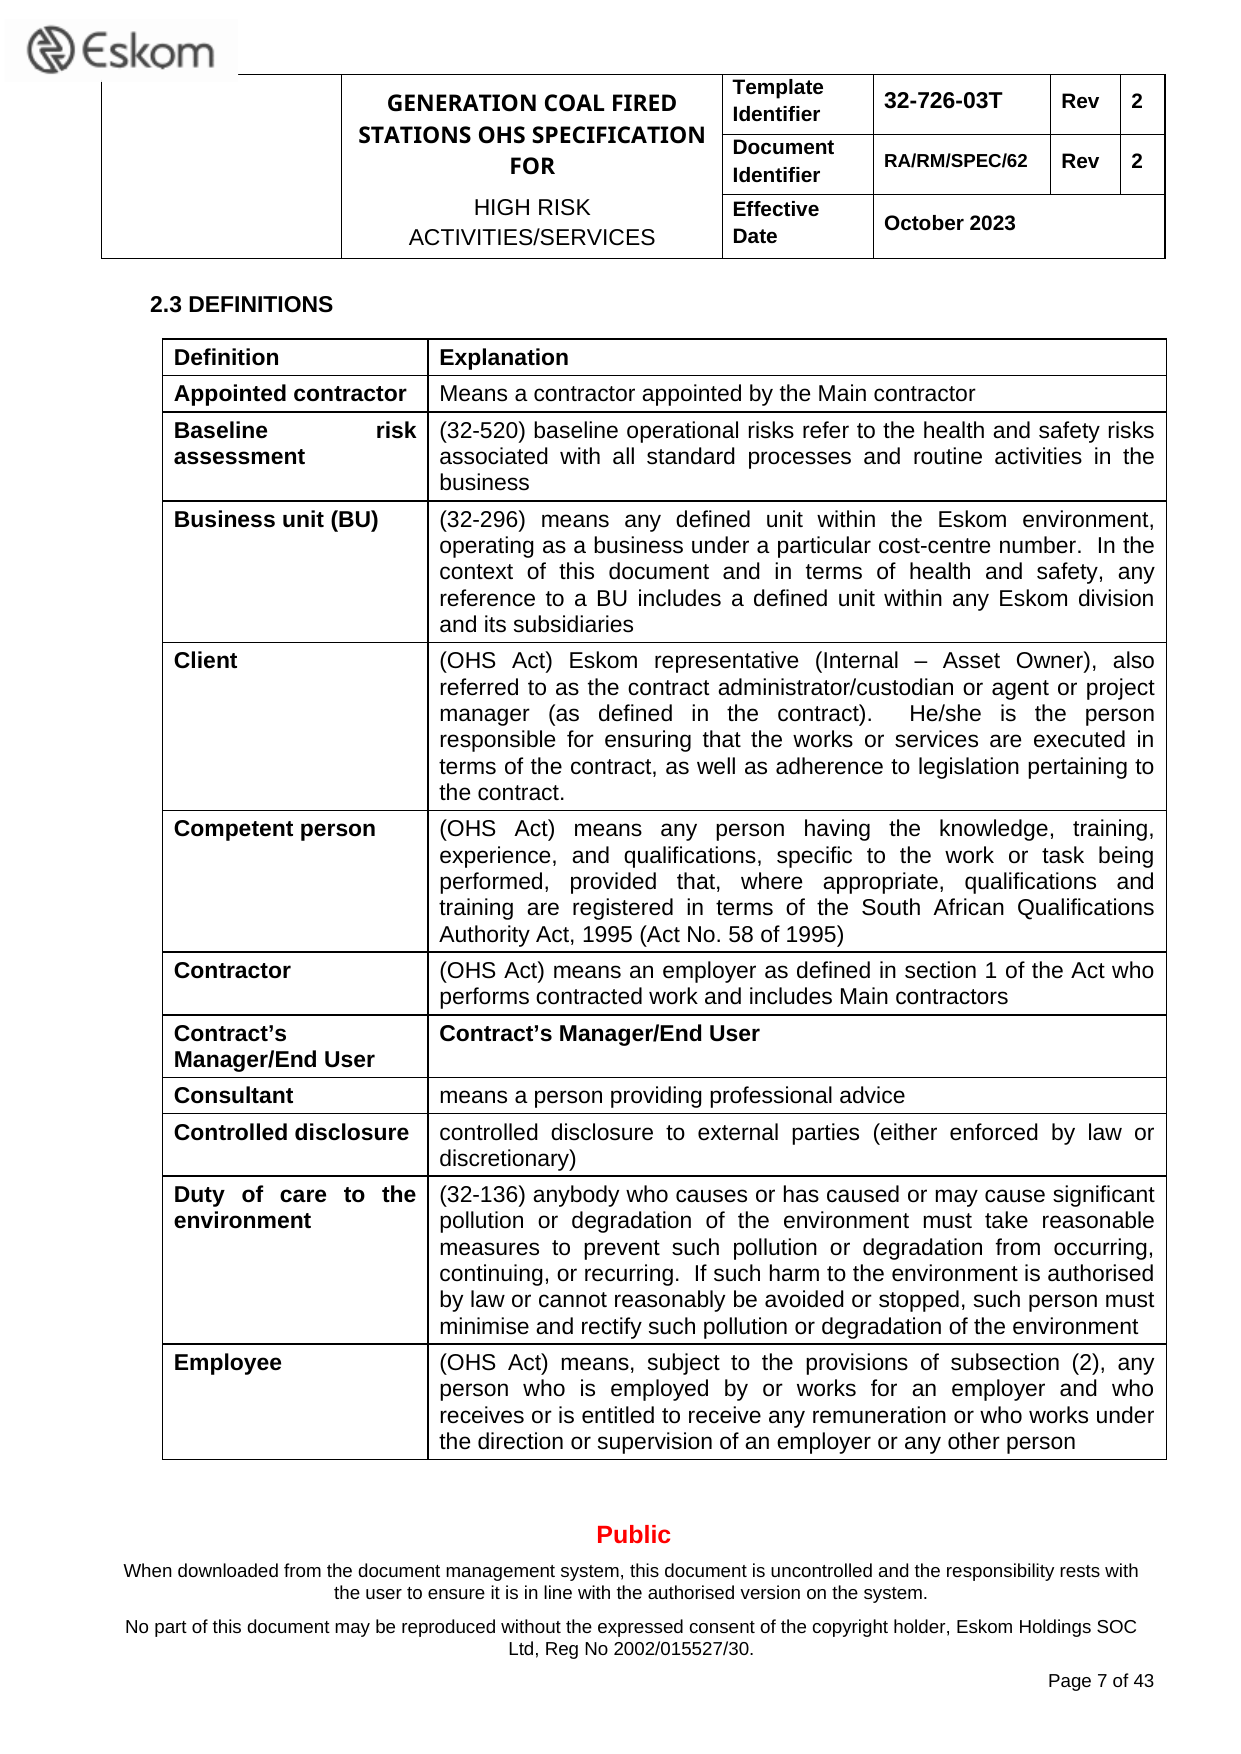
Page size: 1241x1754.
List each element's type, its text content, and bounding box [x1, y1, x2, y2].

table_cell Baseline risk assessment [163, 413, 427, 500]
table_cell Contractor [163, 953, 427, 1014]
table_cell Business unit (BU) [163, 502, 427, 642]
table_cell Duty of care to the environment [163, 1177, 427, 1343]
table_cell (OHS Act) means, subject to the provisions of subsection (2), any person who is employed by or works for an employer and who receives or is entitled to receive any remuneration or who works under the direction or supervision of an employer or any other person [429, 1345, 1166, 1459]
table_header Definition [163, 340, 427, 375]
table_cell means a person providing professional advice [429, 1078, 1166, 1113]
table_cell Contract’s Manager/End User [429, 1016, 1166, 1076]
table_cell Competent person [163, 811, 427, 951]
table_cell controlled disclosure to external parties (either enforced by law or discretionary) [429, 1114, 1166, 1175]
table_cell (OHS Act) Eskom representative (Internal – Asset Owner), also referred to as the contract administrator/custodian or agent or project manager (as defined in the contract). He/she is the person responsible for ensuring that the works or services are executed in terms of the contract, as well as adherence to legislation pertaining to the contract. [429, 643, 1166, 809]
table_cell Controlled disclosure [163, 1114, 427, 1175]
table_cell (32-296) means any defined unit within the Eskom environment, operating as a business under a particular cost-centre number. In the context of this document and in terms of health and safety, any reference to a BU includes a defined unit within any Eskom division and its subsidiaries [429, 502, 1166, 642]
table_header Explanation [429, 340, 1166, 375]
table_cell Appointed contractor [163, 376, 427, 411]
table_cell (32-520) baseline operational risks refer to the health and safety risks associated with all standard processes and routine activities in the business [429, 413, 1166, 500]
table_cell Contract’s Manager/End User [163, 1016, 427, 1076]
table_cell Employee [163, 1345, 427, 1459]
table_cell Client [163, 643, 427, 809]
table_cell Consultant [163, 1078, 427, 1113]
table_cell (OHS Act) means an employer as defined in section 1 of the Act who performs contracted work and includes Main contractors [429, 953, 1166, 1014]
table_cell (OHS Act) means any person having the knowledge, training, experience, and qualifications, specific to the work or task being performed, provided that, where appropriate, qualifications and training are registered in terms of the South African Qualifications Authority Act, 1995 (Act No. 58 of 1995) [429, 811, 1166, 951]
table_cell (32-136) anybody who causes or has caused or may cause significant pollution or degradation of the environment must take reasonable measures to prevent such pollution or degradation from occurring, continuing, or recurring. If such harm to the environment is authorised by law or cannot reasonably be avoided or stopped, such person must minimise and rectify such pollution or degradation of the environment [429, 1177, 1166, 1343]
subtitle 2.3 Definitions [150, 291, 1090, 317]
table_cell Means a contractor appointed by the Main contractor [429, 376, 1166, 411]
